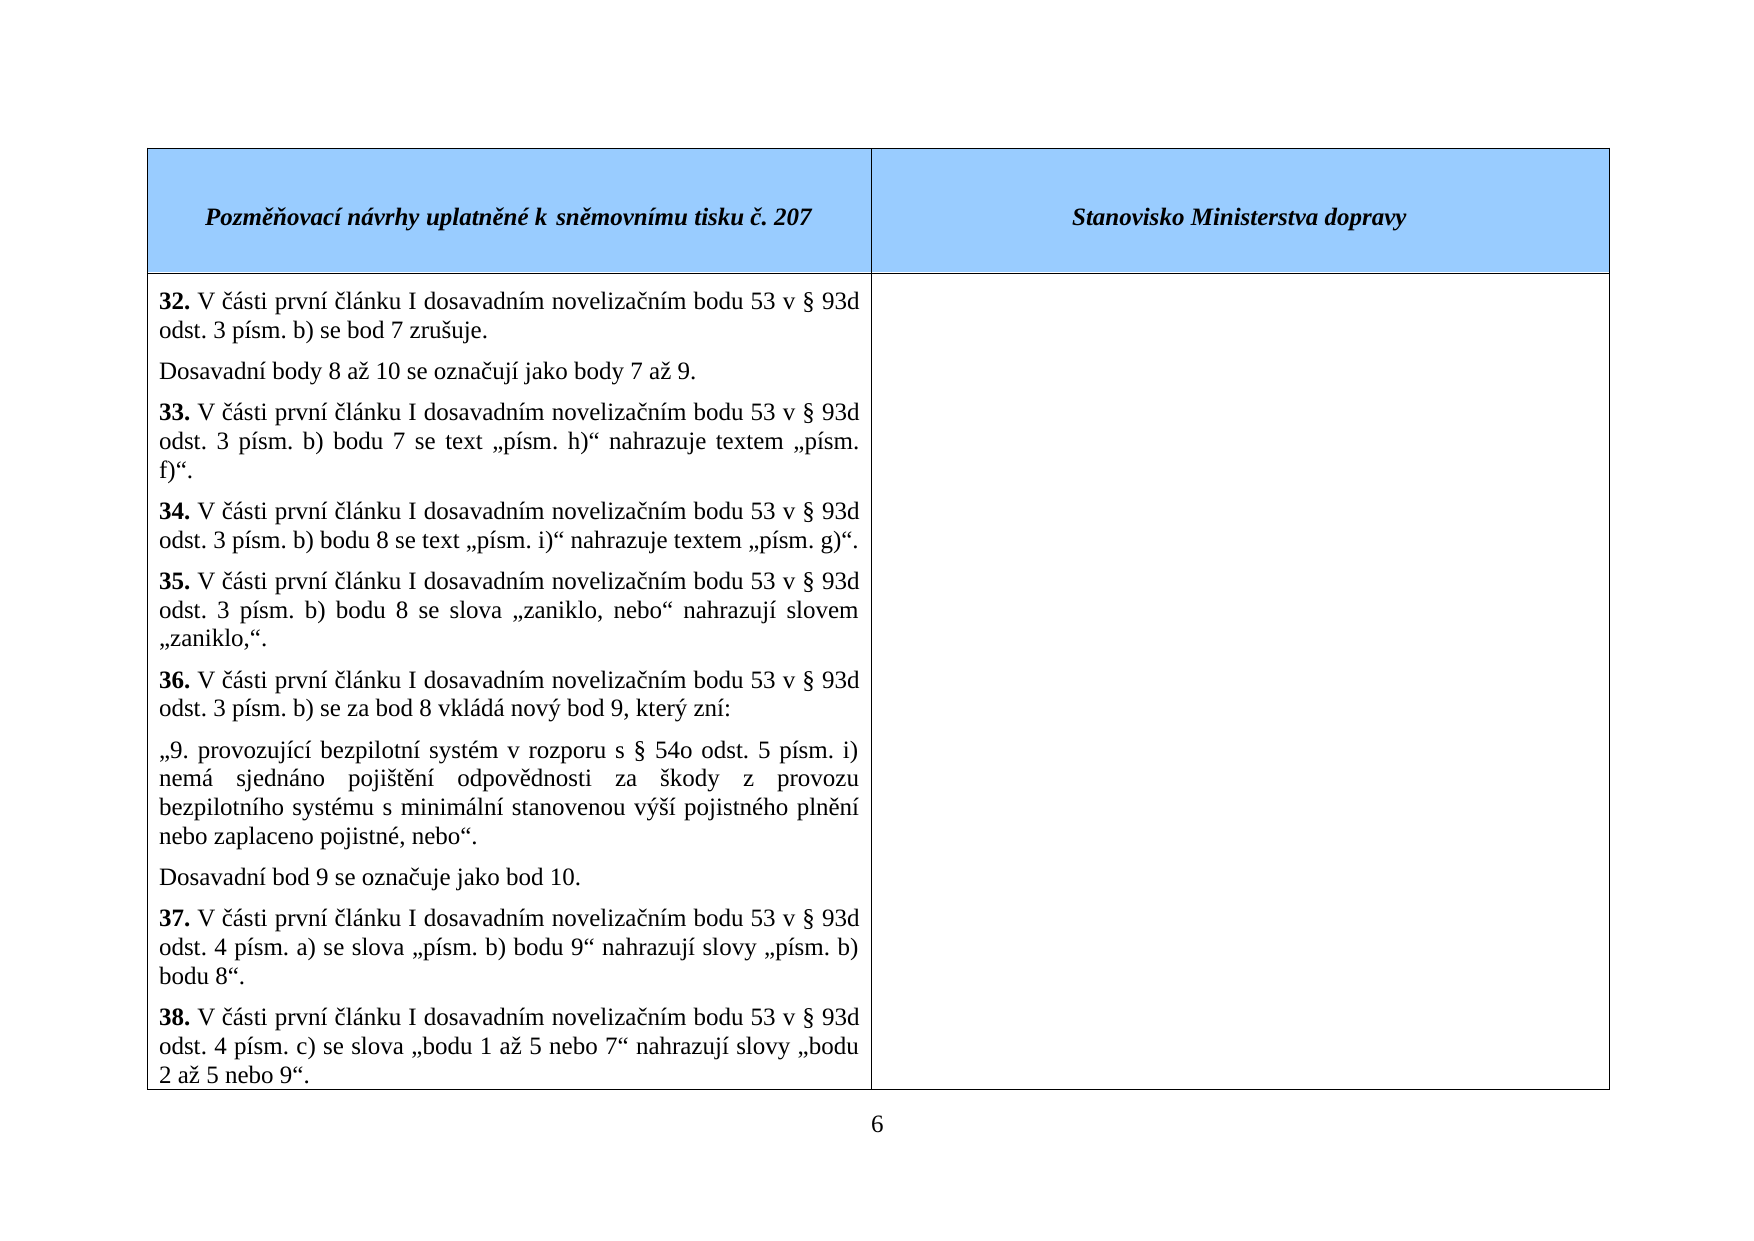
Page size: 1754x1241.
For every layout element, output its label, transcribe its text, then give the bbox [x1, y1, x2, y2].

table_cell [148, 274, 871, 1088]
table_header Stanovisko Ministerstva dopravy [872, 149, 1609, 272]
table_header Pozměňovací návrhy uplatněné k sněmovnímu tisku č. 207 [148, 149, 871, 272]
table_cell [872, 274, 1609, 1088]
